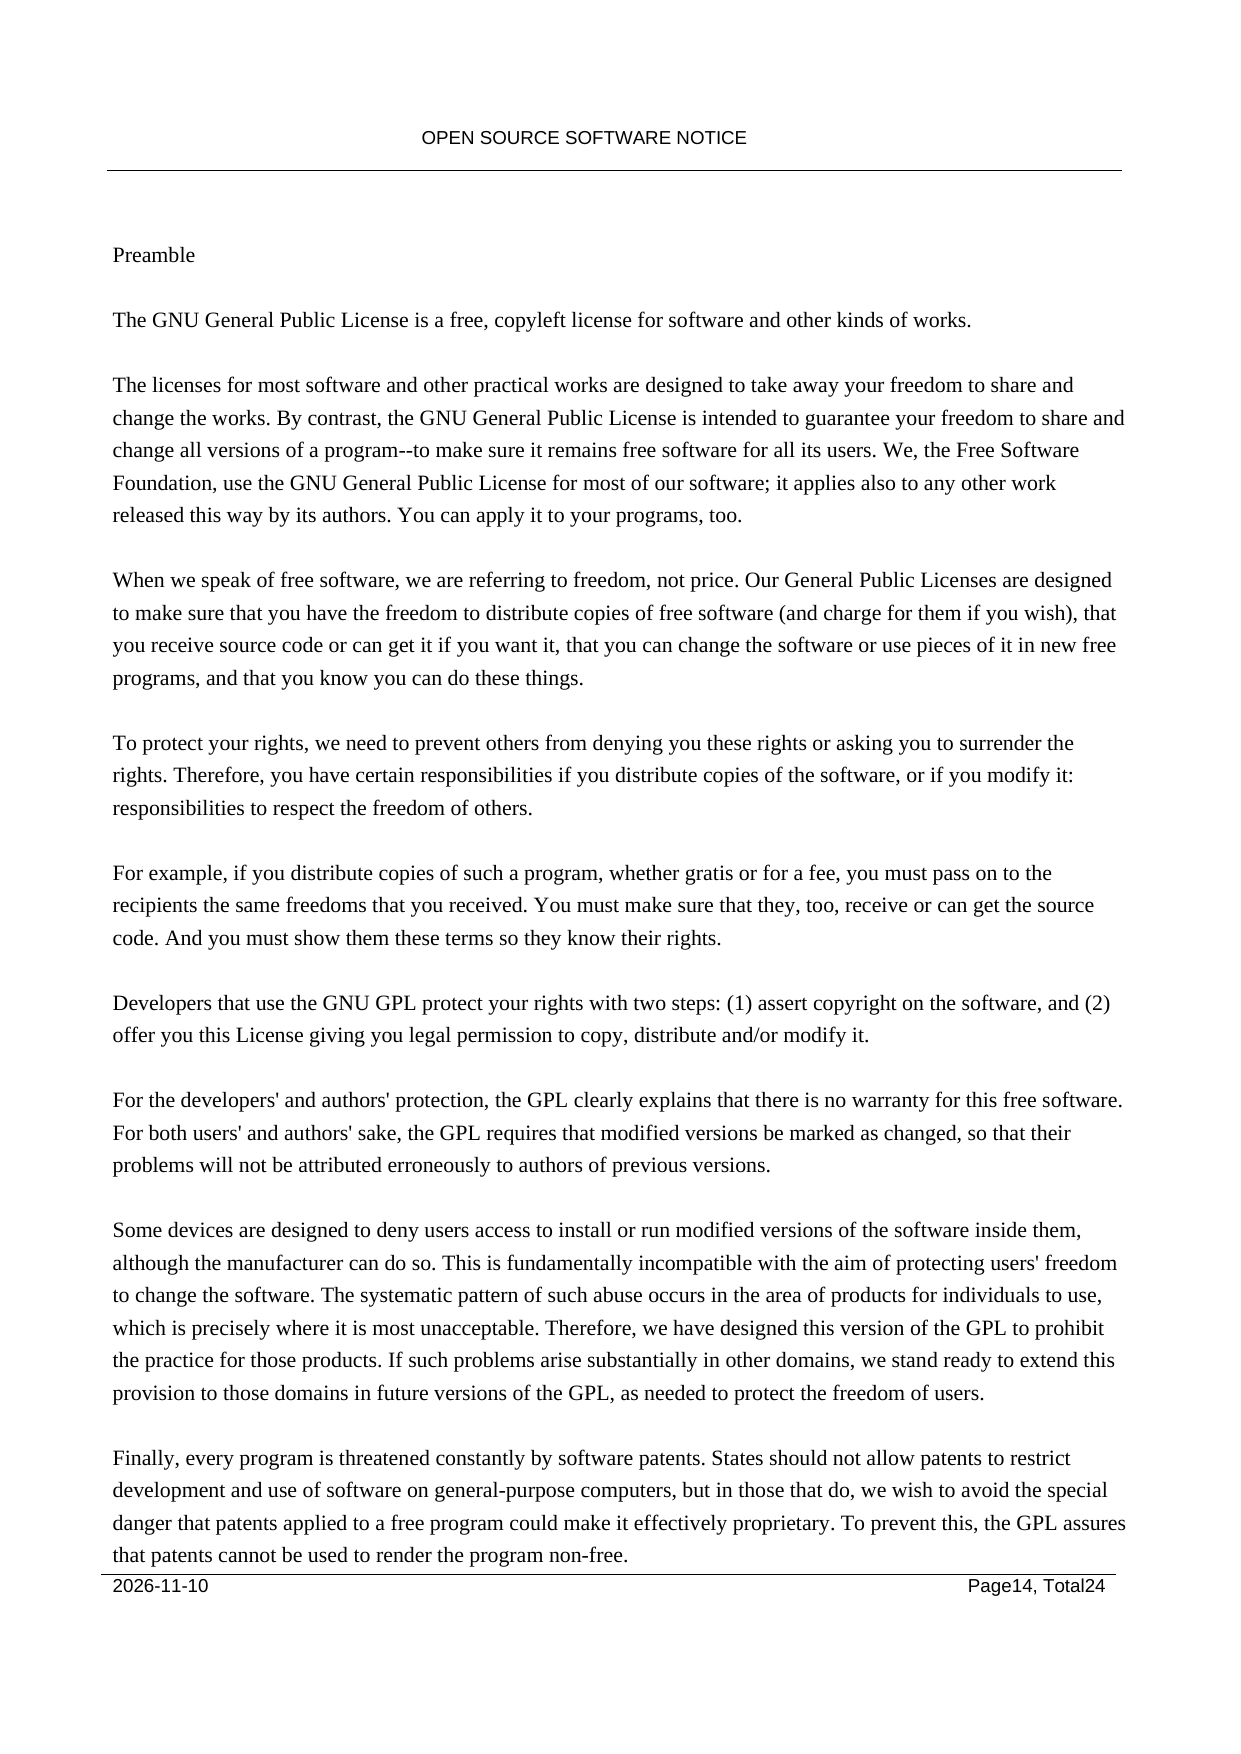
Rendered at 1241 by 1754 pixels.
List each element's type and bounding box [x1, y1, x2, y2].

text [112, 206, 1128, 1571]
